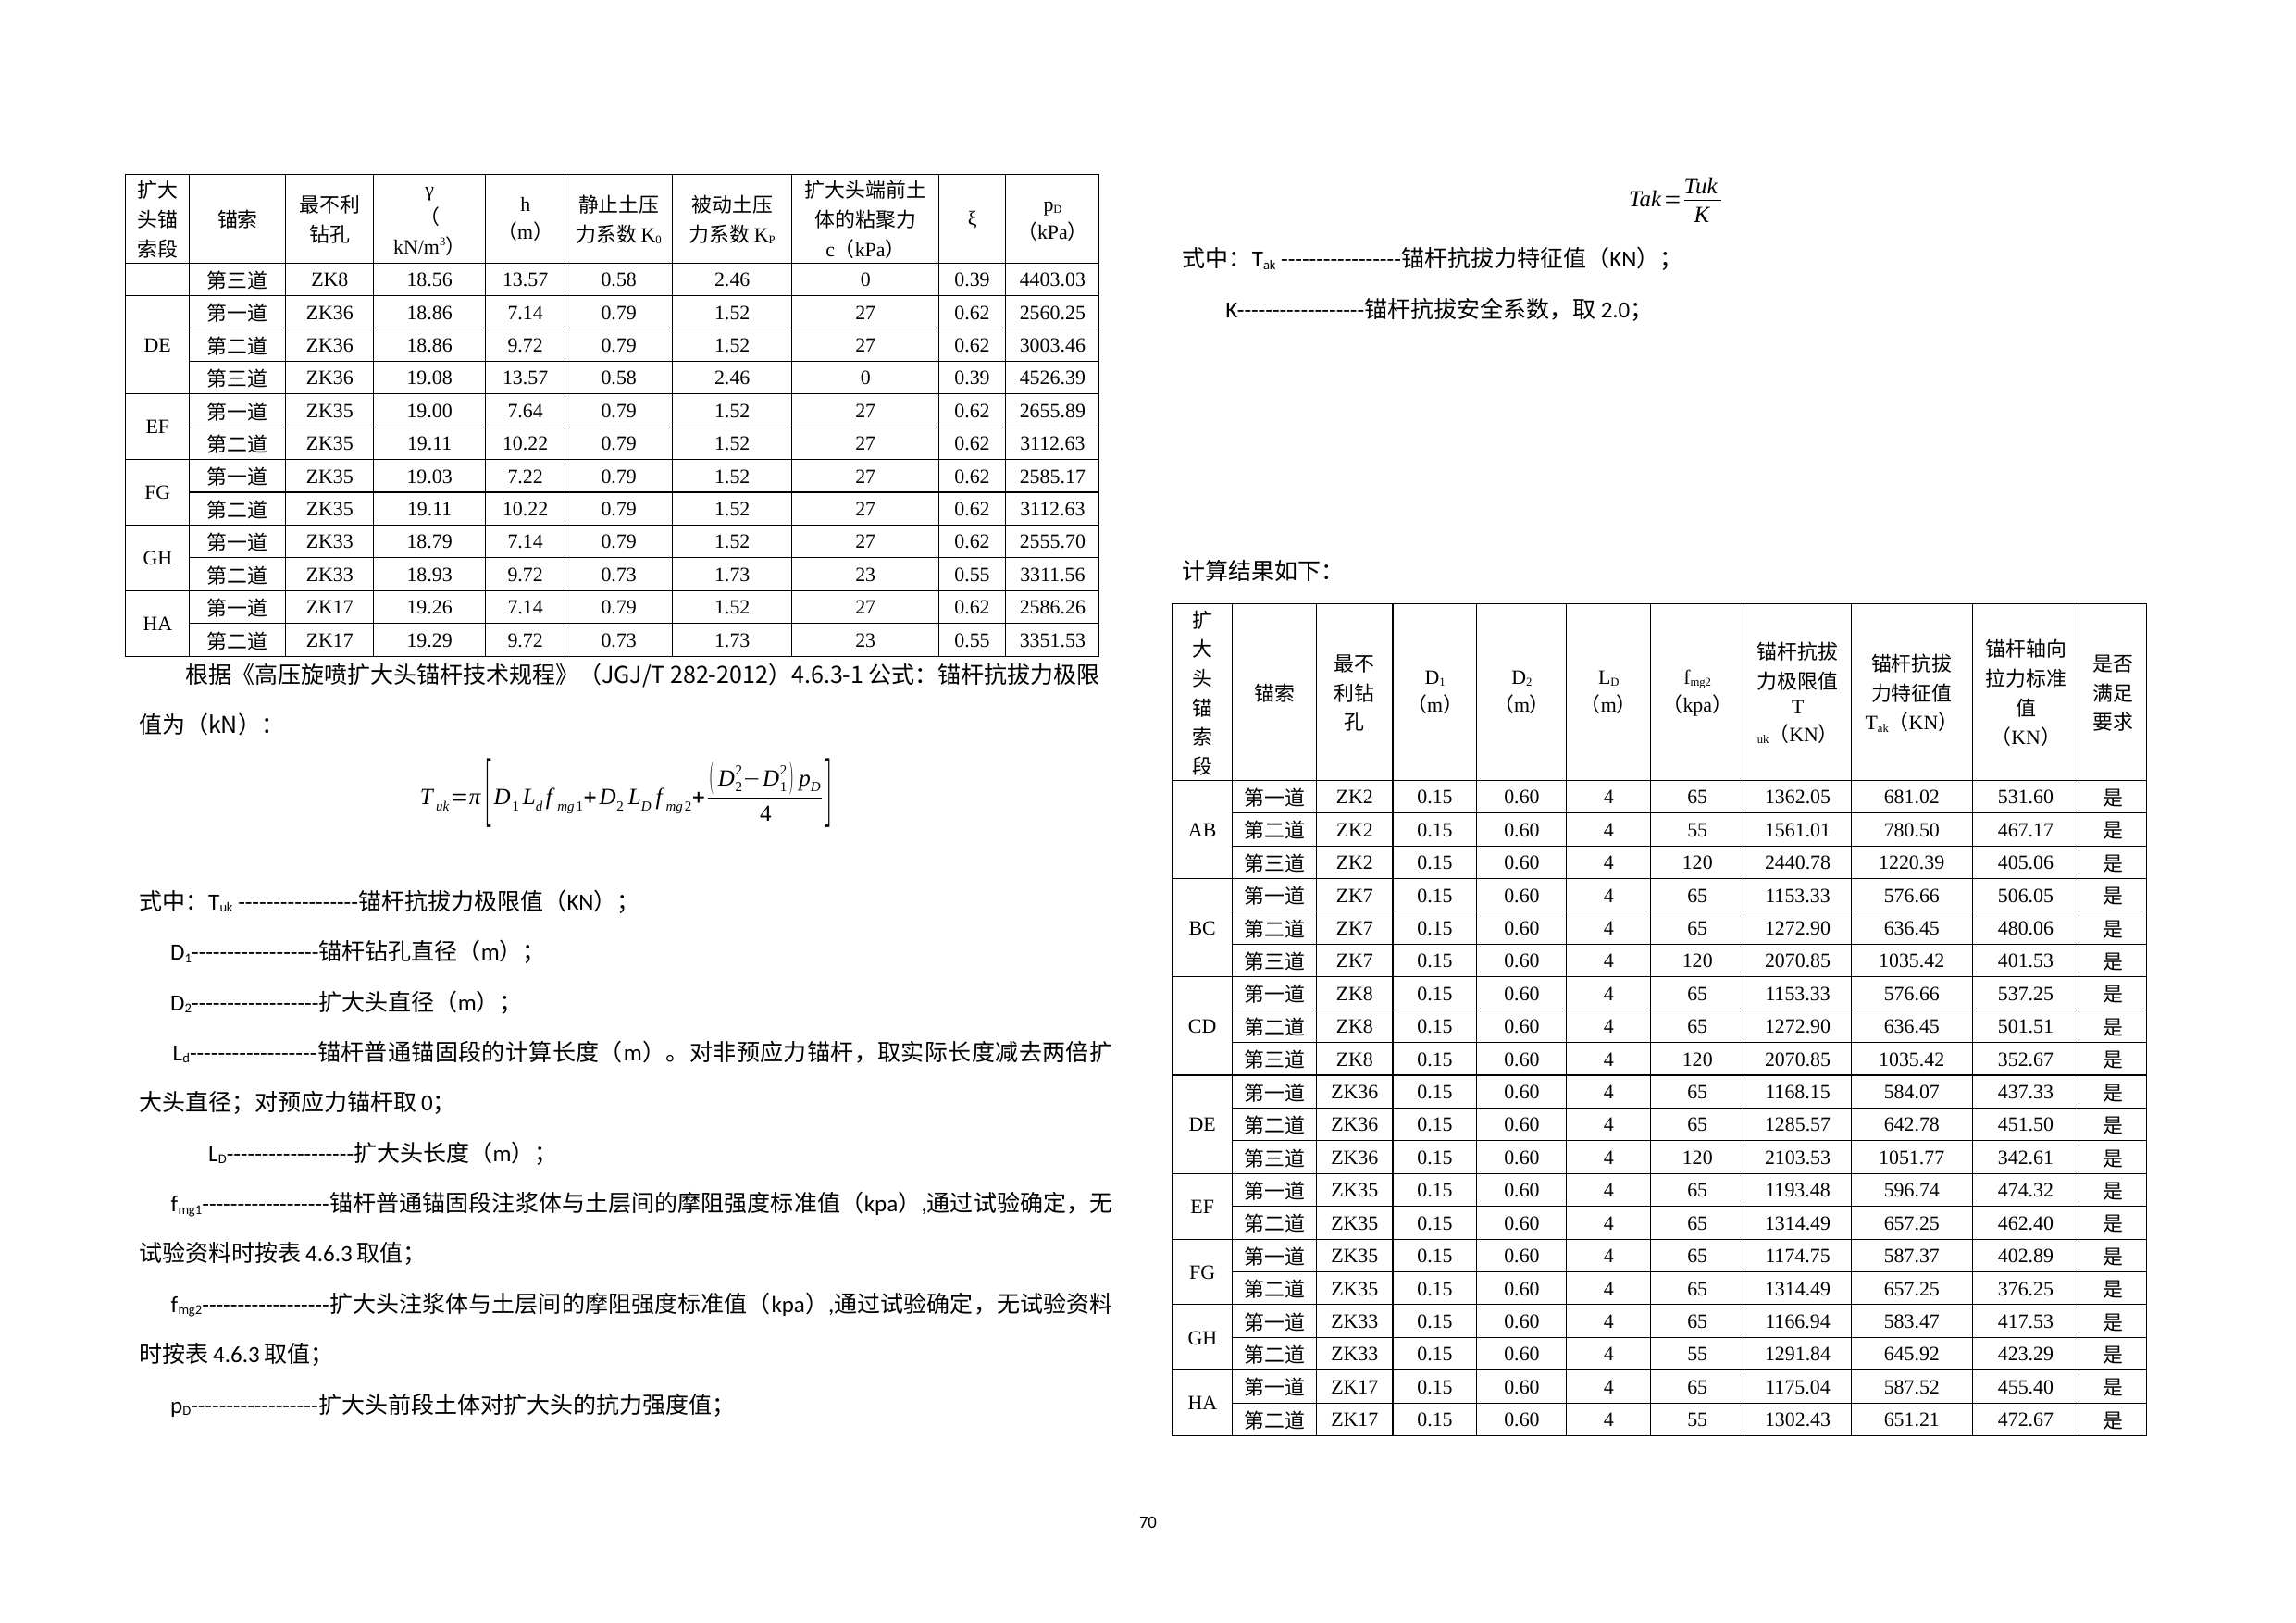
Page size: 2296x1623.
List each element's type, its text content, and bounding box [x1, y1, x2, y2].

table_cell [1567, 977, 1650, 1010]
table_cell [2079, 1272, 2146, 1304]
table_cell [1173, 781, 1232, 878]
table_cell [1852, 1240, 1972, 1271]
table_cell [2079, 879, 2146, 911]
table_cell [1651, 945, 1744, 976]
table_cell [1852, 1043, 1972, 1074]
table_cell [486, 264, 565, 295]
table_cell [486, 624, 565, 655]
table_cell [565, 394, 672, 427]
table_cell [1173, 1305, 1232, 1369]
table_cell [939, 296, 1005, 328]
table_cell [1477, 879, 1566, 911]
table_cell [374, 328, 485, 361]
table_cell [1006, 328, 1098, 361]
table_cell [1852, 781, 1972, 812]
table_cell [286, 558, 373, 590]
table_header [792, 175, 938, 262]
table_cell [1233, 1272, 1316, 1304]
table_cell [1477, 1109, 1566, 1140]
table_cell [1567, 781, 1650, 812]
text 式中：Tak -----------------锚杆抗拔力特征值（KN）； [1183, 241, 2156, 274]
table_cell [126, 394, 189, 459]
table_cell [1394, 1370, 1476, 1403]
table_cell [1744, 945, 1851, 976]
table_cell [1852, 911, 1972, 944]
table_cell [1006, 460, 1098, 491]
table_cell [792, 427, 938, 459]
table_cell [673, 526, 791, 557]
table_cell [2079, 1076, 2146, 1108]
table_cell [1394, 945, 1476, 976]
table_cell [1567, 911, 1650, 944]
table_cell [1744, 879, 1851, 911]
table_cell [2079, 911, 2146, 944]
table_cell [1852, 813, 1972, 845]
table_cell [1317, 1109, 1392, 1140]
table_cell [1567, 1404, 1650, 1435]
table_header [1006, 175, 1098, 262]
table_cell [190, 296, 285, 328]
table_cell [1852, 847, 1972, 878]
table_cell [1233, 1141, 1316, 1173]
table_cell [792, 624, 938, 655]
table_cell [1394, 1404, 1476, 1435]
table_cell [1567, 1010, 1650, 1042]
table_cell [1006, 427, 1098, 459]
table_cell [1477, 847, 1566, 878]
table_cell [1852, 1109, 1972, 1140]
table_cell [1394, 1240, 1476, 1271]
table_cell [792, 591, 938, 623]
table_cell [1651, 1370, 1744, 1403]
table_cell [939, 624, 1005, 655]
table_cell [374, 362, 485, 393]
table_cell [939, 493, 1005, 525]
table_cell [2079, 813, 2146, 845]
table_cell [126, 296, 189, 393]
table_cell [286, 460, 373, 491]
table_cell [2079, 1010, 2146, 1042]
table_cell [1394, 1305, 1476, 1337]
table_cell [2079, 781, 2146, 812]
text fmg2------------------扩大头注浆体与土层间的摩阻强度标准值（kpa）,通过试验确定，无试验资料时按表取值； [139, 1285, 1113, 1369]
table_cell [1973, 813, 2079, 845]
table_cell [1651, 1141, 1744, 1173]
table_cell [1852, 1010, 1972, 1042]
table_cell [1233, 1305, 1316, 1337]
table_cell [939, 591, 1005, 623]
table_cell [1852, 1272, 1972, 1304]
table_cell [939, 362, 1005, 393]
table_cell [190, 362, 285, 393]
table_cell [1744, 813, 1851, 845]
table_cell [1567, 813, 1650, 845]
text fmg1------------------锚杆普通锚固段注浆体与土层间的摩阻强度标准值（kpa）,通过试验确定，无试验资料时按表取值； [139, 1185, 1113, 1269]
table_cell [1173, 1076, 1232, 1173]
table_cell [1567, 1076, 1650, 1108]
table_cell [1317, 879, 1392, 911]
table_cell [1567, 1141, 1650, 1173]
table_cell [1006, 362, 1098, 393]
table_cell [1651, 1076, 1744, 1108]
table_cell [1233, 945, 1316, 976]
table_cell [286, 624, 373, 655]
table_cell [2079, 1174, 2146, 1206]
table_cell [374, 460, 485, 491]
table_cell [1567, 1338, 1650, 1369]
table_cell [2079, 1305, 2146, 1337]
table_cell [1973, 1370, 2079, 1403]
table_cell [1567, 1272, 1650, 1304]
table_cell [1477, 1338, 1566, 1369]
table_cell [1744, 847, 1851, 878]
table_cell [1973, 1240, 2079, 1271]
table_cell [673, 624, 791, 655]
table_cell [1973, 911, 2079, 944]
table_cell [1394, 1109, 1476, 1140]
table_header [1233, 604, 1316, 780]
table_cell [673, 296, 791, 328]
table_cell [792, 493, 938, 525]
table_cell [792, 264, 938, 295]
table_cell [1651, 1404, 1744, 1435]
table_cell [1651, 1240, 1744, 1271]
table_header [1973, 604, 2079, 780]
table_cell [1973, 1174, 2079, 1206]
text LD------------------扩大头长度（m）； [139, 1134, 1113, 1168]
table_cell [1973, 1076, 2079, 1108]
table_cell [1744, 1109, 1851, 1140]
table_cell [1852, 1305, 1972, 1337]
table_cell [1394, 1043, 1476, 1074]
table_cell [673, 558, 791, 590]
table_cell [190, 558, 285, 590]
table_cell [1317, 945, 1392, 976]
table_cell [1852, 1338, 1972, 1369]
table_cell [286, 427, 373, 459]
text pD------------------扩大头前段土体对扩大头的抗力强度值； [139, 1386, 1113, 1419]
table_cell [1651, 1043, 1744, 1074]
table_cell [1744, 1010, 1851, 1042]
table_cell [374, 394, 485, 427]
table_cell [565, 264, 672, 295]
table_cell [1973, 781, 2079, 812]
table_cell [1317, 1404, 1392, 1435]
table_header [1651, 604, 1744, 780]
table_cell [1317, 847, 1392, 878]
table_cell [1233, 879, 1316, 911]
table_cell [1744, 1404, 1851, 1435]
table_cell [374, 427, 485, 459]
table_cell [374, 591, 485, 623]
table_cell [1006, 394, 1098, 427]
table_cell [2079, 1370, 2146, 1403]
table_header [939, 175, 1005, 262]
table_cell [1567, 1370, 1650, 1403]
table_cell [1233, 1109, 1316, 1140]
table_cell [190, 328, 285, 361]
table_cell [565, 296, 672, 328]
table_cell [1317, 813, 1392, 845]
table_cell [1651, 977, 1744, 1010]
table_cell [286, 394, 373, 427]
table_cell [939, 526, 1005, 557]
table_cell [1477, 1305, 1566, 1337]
text 式中：Tuk -----------------锚杆抗拔力极限值（KN）； [139, 883, 1113, 917]
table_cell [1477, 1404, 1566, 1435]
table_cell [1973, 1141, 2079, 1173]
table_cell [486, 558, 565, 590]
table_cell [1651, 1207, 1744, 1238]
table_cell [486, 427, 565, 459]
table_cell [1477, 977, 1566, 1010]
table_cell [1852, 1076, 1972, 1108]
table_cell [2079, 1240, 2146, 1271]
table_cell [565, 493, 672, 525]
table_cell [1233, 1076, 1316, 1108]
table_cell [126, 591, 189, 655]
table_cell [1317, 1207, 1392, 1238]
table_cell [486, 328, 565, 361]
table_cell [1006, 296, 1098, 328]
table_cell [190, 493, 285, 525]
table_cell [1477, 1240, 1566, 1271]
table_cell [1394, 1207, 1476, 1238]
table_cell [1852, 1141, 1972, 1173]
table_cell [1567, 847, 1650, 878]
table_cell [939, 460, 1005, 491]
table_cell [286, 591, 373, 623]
text Ld------------------锚杆普通锚固段的计算长度（m）。对非预应力锚杆，取实际长度减去两倍扩大头直径；对预应力锚杆取0； [139, 1034, 1113, 1118]
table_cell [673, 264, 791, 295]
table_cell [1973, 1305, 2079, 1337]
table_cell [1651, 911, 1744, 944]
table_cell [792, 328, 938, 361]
text 计算结果如下： [1183, 552, 2156, 586]
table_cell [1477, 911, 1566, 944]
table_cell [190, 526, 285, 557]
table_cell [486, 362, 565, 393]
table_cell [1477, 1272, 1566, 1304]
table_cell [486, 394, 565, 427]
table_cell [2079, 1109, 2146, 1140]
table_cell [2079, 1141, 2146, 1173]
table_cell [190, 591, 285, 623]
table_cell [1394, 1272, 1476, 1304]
text D2------------------扩大头直径（m）； [139, 984, 1113, 1017]
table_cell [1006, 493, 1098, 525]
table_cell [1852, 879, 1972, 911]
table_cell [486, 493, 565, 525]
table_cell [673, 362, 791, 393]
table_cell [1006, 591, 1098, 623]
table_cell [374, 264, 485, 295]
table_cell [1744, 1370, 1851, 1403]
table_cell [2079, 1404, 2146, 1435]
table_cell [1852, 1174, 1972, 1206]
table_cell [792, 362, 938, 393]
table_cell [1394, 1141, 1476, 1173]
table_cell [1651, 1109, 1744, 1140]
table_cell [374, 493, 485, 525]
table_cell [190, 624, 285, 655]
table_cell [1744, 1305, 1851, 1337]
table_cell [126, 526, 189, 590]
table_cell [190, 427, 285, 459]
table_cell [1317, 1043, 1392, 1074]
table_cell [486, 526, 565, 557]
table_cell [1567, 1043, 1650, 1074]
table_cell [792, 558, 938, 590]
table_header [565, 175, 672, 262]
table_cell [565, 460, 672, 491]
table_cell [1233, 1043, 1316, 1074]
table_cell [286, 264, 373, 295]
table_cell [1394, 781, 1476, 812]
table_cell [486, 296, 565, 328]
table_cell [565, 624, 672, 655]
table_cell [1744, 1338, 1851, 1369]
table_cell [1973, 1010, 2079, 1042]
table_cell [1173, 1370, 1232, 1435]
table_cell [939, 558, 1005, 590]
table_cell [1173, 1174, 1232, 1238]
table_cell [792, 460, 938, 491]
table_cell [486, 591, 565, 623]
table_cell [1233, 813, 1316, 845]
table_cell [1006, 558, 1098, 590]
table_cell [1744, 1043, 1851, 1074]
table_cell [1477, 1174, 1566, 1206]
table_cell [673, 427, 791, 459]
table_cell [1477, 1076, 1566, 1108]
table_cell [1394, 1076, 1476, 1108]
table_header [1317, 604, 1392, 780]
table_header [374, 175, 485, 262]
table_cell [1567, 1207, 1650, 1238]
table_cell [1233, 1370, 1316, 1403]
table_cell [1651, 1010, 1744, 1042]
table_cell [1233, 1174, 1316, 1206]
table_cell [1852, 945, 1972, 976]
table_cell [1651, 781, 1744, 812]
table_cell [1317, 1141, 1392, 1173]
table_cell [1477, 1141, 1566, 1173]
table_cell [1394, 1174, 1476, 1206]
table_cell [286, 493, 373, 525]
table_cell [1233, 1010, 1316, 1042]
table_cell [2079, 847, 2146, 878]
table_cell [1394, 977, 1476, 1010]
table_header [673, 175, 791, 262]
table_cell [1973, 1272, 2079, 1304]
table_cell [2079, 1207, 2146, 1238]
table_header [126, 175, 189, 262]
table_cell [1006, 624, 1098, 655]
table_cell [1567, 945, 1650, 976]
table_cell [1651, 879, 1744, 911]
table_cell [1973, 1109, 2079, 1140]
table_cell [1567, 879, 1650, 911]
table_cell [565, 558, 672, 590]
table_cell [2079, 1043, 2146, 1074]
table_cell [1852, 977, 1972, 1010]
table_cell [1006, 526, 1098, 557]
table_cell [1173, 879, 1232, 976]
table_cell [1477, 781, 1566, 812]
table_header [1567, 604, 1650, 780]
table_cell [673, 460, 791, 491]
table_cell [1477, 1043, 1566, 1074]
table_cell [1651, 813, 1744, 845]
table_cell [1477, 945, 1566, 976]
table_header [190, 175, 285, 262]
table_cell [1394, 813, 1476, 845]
text 根据《高压旋喷扩大头锚杆技术规程》（JGJ/T 282-2012）4.6.3-1公式：锚杆抗拔力极限值为（kN）： [139, 656, 1113, 740]
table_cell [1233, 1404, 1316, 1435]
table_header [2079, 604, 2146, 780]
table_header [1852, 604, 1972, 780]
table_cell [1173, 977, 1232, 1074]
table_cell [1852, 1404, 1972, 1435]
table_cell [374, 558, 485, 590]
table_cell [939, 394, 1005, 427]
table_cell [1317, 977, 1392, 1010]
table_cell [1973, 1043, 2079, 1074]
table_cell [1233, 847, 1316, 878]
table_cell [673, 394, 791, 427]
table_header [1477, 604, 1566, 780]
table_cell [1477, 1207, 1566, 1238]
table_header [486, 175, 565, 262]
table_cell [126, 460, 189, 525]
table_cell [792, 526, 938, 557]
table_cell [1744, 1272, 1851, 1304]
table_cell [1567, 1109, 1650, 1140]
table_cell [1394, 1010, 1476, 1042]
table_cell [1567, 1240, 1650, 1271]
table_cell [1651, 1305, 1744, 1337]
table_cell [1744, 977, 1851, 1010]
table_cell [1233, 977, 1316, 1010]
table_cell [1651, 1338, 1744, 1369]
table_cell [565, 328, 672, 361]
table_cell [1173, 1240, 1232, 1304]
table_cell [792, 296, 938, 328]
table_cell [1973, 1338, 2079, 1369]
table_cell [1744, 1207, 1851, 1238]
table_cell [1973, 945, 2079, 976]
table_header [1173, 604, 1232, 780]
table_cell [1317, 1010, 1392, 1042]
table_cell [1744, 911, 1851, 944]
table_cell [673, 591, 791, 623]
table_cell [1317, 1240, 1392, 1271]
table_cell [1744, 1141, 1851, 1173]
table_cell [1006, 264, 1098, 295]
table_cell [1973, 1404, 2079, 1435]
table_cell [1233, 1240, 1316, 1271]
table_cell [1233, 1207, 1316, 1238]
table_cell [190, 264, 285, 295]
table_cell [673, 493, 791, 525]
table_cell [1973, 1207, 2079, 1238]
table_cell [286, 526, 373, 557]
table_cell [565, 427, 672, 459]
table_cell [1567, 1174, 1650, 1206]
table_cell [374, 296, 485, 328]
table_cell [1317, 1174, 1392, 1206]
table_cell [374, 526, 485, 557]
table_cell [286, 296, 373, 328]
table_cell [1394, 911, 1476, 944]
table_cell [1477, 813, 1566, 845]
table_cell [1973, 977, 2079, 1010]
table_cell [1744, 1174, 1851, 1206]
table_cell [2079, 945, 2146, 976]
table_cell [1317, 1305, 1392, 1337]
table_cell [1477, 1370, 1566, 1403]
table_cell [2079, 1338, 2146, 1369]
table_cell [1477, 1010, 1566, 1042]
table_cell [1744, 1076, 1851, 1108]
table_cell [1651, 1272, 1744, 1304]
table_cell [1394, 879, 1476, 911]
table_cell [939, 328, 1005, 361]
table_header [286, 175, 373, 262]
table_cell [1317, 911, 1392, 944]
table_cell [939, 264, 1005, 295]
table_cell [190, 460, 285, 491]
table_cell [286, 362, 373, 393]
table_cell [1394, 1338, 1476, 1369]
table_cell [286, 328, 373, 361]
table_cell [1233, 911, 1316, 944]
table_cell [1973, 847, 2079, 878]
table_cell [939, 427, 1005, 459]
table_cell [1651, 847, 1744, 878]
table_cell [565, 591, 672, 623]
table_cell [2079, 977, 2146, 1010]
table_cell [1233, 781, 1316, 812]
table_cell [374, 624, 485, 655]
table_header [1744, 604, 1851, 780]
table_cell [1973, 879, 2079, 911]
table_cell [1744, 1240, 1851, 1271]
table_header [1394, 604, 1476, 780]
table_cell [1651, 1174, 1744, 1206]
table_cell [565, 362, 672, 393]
text D1------------------锚杆钻孔直径（m）； [139, 934, 1113, 967]
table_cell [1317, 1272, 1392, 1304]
text K------------------锚杆抗拔安全系数，取2.0； [1183, 291, 2156, 324]
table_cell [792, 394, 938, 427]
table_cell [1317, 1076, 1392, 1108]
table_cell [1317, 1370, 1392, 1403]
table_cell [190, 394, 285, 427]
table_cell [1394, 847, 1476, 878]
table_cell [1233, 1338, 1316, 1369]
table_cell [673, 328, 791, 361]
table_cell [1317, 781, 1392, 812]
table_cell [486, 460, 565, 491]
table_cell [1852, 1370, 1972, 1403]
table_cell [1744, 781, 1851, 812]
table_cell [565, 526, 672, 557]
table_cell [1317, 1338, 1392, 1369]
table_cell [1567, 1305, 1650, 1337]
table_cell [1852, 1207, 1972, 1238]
